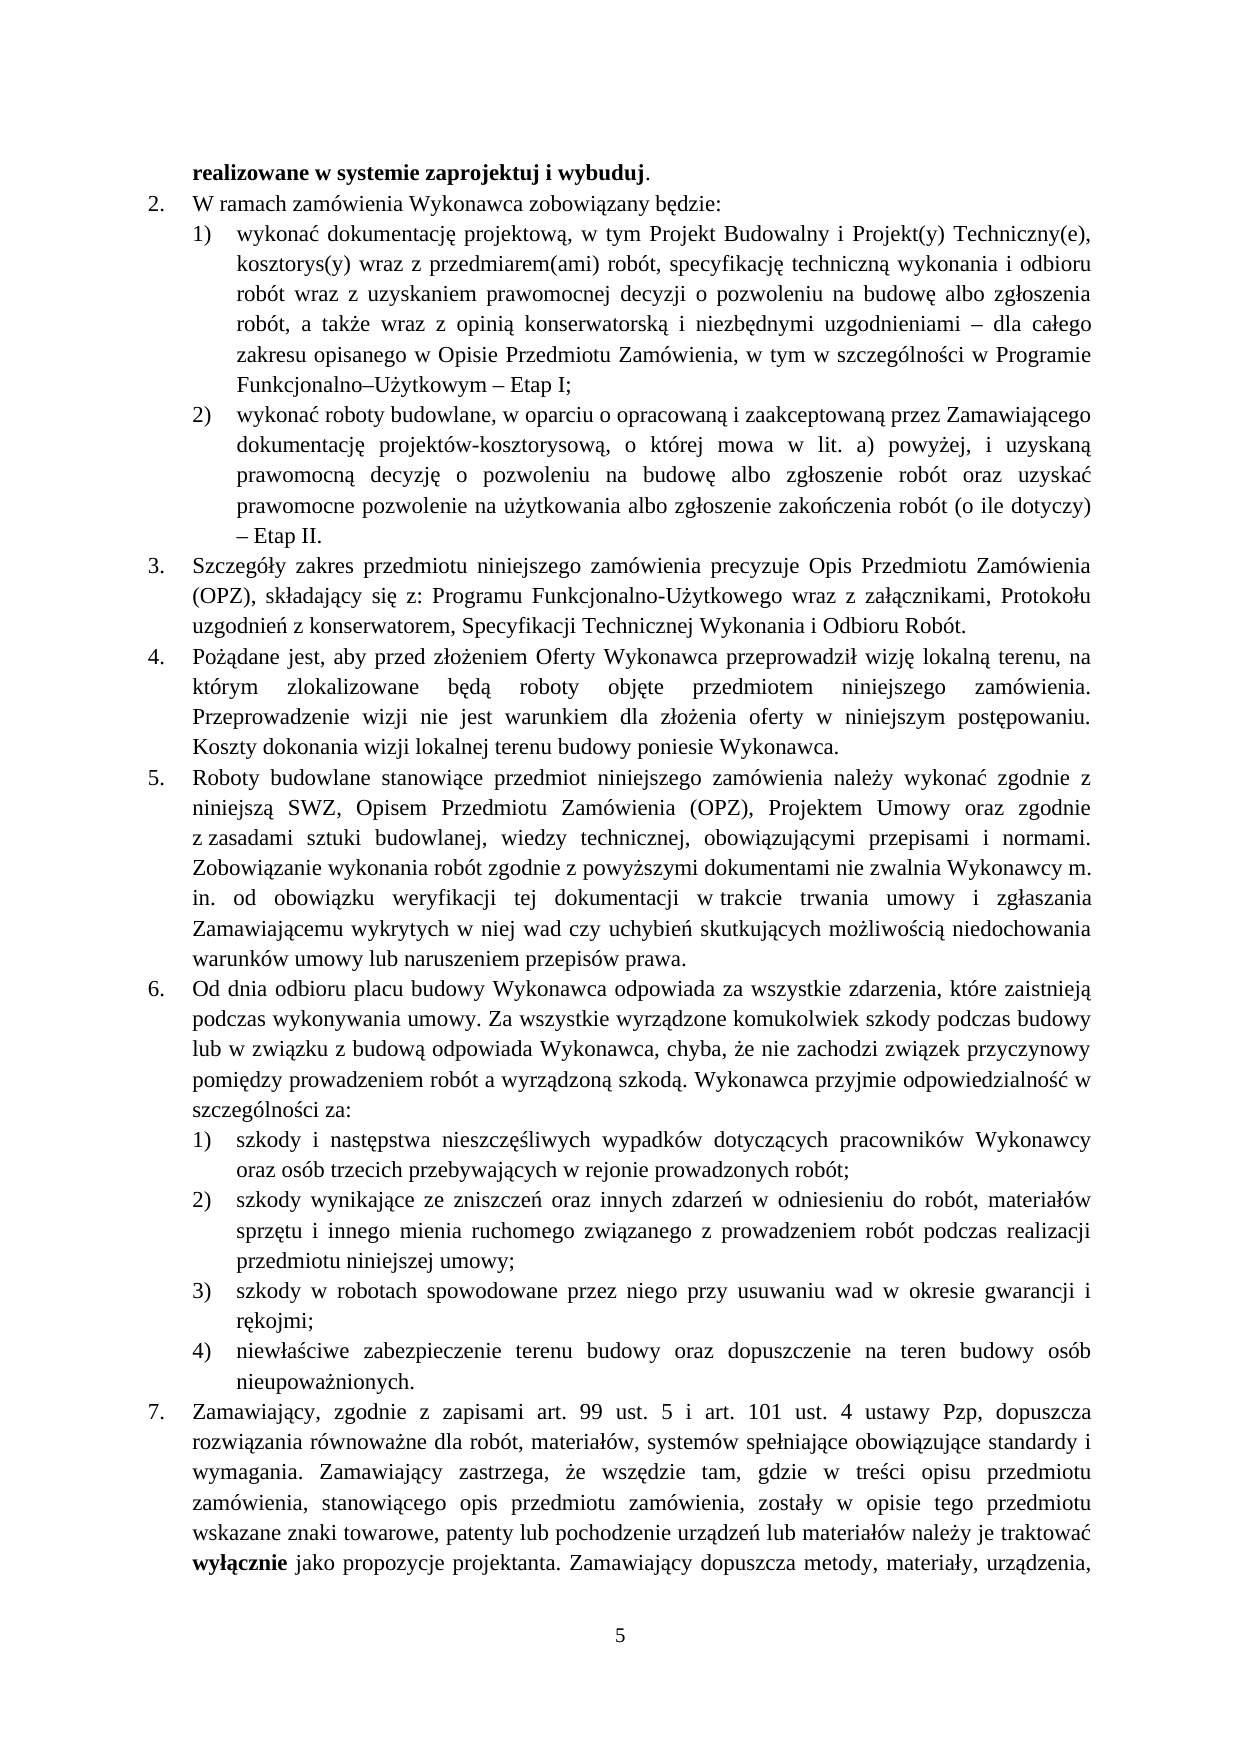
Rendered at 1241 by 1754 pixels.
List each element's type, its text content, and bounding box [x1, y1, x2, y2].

list Od dnia odbioru placu budowy Wykonawca odpowiada za wszystkie zdarzenia, które zaistnieją podczas wykonywania umowy. Za wszystkie wyrządzone komukolwiek szkody podczas budowy lub w związku z budową odpowiada Wykonawca, chyba, że nie zachodzi związek przyczynowy pomiędzy prowadzeniem robót a wyrządzoną szkodą. Wykonawca przyjmie odpowiedzialność w szczególności za: [148, 975, 1092, 1122]
text 3) szkody w robotach spowodowane przez niego przy usuwaniu wad w okresie gwarancji i rękojmi; [192, 1277, 1092, 1334]
text 1) szkody i następstwa nieszczęśliwych wypadków dotyczących pracowników Wykonawcy oraz osób trzecich przebywających w rejonie prowadzonych robót; [192, 1126, 1092, 1183]
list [148, 159, 1092, 186]
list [148, 1398, 1092, 1575]
text 2) szkody wynikające ze zniszczeń oraz innych zdarzeń w odniesieniu do robót, materiałów sprzętu i innego mienia ruchomego związanego z prowadzeniem robót podczas realizacji przedmiotu niniejszej umowy; [192, 1187, 1092, 1273]
list wykonać roboty budowlane, w oparciu o opracowaną i zaakceptowaną przez Zamawiającego dokumentację projektów-kosztorysową, o której mowa w lit. a) powyżej, i uzyskaną prawomocną decyzję o pozwoleniu na budowę albo zgłoszenie robót oraz uzyskać prawomocne pozwolenie na użytkowania albo zgłoszenie zakończenia robót (o ile dotyczy) – Etap II. [192, 401, 1092, 548]
list Pożądane jest, aby przed złożeniem Oferty Wykonawca przeprowadził wizję lokalną terenu, na którym zlokalizowane będą roboty objęte przedmiotem niniejszego zamówienia. Przeprowadzenie wizji nie jest warunkiem dla złożenia oferty w niniejszym postępowaniu. Koszty dokonania wizji lokalnej terenu budowy poniesie Wykonawca. [148, 643, 1092, 760]
list W ramach zamówienia Wykonawca zobowiązany będzie: [148, 190, 1092, 216]
list wykonać dokumentację projektową, w tym Projekt Budowalny i Projekt(y) Techniczny(e), kosztorys(y) wraz z przedmiarem(ami) robót, specyfikację techniczną wykonania i odbioru robót wraz z uzyskaniem prawomocnej decyzji o pozwoleniu na budowę albo zgłoszenia robót, a także wraz z opinią konserwatorską i niezbędnymi uzgodnieniami – dla całego zakresu opisanego w Opisie Przedmiotu Zamówienia, w tym w szczególności w Programie Funkcjonalno–Użytkowym – Etap I; [192, 220, 1092, 397]
text 4) niewłaściwe zabezpieczenie terenu budowy oraz dopuszczenie na teren budowy osób nieupoważnionych. [192, 1338, 1092, 1394]
list Roboty budowlane stanowiące przedmiot niniejszego zamówienia należy wykonać zgodnie z niniejszą SWZ, Opisem Przedmiotu Zamówienia (OPZ), Projektem Umowy oraz zgodnie z zasadami sztuki budowlanej, wiedzy technicznej, obowiązującymi przepisami i normami. Zobowiązanie wykonania robót zgodnie z powyższymi dokumentami nie zwalnia Wykonawcy m. in. od obowiązku weryfikacji tej dokumentacji w trakcie trwania umowy i zgłaszania Zamawiającemu wykrytych w niej wad czy uchybień skutkujących możliwością niedochowania warunków umowy lub naruszeniem przepisów prawa. [148, 764, 1092, 971]
list Szczegóły zakres przedmiotu niniejszego zamówienia precyzuje Opis Przedmiotu Zamówienia (OPZ), składający się z: Programu Funkcjonalno-Użytkowego wraz z załącznikami, Protokołu uzgodnień z konserwatorem, Specyfikacji Technicznej Wykonania i Odbioru Robót. [148, 552, 1092, 639]
